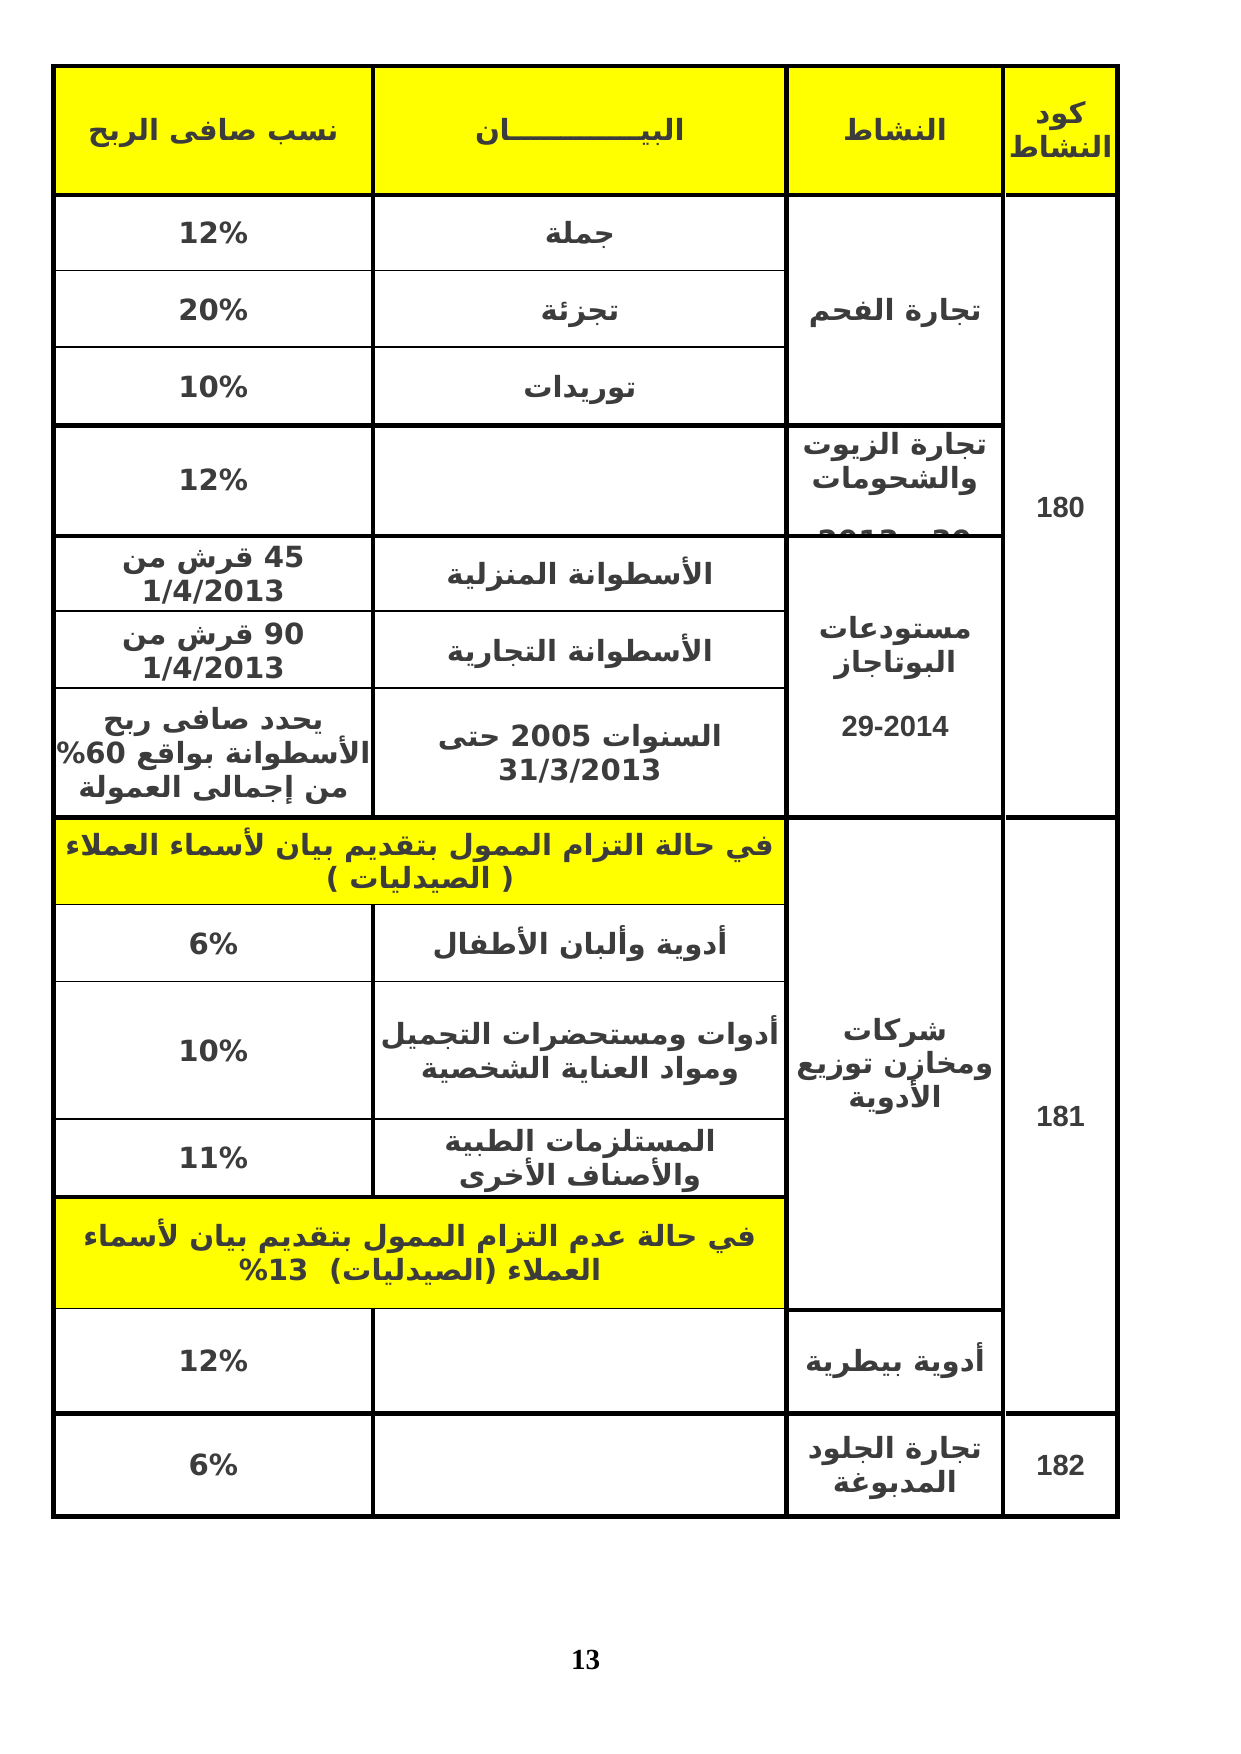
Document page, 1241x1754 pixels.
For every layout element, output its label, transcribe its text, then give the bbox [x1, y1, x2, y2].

table_cell أدوية وألبان الأطفال [375, 905, 784, 981]
table_cell يحدد صافى ربح الأسطوانة بواقع 60% من إجمالى العمولة [56, 689, 371, 815]
table_cell 182 [1005, 1412, 1115, 1514]
table_cell 12% [56, 1309, 371, 1411]
table_cell الأسطوانة المنزلية [375, 538, 784, 610]
table_cell 45 قرش من1/4/2013 [56, 538, 371, 610]
table_cell 10% [56, 348, 371, 423]
table_header النشاط [789, 68, 1001, 193]
table_cell تجارة الجلود المدبوغة [789, 1416, 1001, 1514]
table_header نسب صافى الربح [56, 68, 371, 193]
table_cell 181 [1005, 816, 1115, 1411]
table_cell تجارة الزيوت والشحومات 30 - 2013 [789, 428, 1001, 534]
table_header البيـــــــــــــان [375, 68, 784, 193]
table_cell السنوات 2005 حتى31/3/2013 [375, 689, 784, 815]
table_cell [375, 428, 784, 534]
table_cell توريدات [375, 348, 784, 423]
table_cell أدوات ومستحضرات التجميل ومواد العناية الشخصية [375, 982, 784, 1118]
table_cell 20% [56, 271, 371, 346]
table_cell المستلزمات الطبية والأصناف الأخرى [375, 1120, 784, 1194]
table_cell 10% [56, 982, 371, 1118]
table_cell [375, 1416, 784, 1514]
table_cell تجارة الفحم [789, 197, 1001, 423]
table_cell 12% [56, 428, 371, 534]
table_cell 11% [56, 1120, 371, 1194]
table_cell 12% [56, 197, 371, 269]
table_cell 90 قرش من1/4/2013 [56, 612, 371, 687]
table_header كود النشاط [1005, 68, 1115, 193]
table_cell شركات ومخازن توزيع الأدوية [789, 820, 1001, 1308]
table_cell في حالة التزام الممول بتقديم بيان لأسماء العملاء ( الصيدليات ) [56, 820, 784, 904]
table_cell تجزئة [375, 271, 784, 346]
table_cell 6% [56, 905, 371, 981]
table_cell في حالة عدم التزام الممول بتقديم بيان لأسماء العملاء (الصيدليات) 13% [56, 1199, 784, 1308]
table_cell جملة [375, 197, 784, 269]
table_cell [375, 1309, 784, 1411]
table_cell مستودعات البوتاجاز 29-2014 [789, 538, 1001, 815]
table_cell 180 [1005, 194, 1115, 815]
table_cell 6% [56, 1416, 371, 1514]
table_cell أدوية بيطرية [789, 1312, 1001, 1411]
table_cell الأسطوانة التجارية [375, 612, 784, 687]
